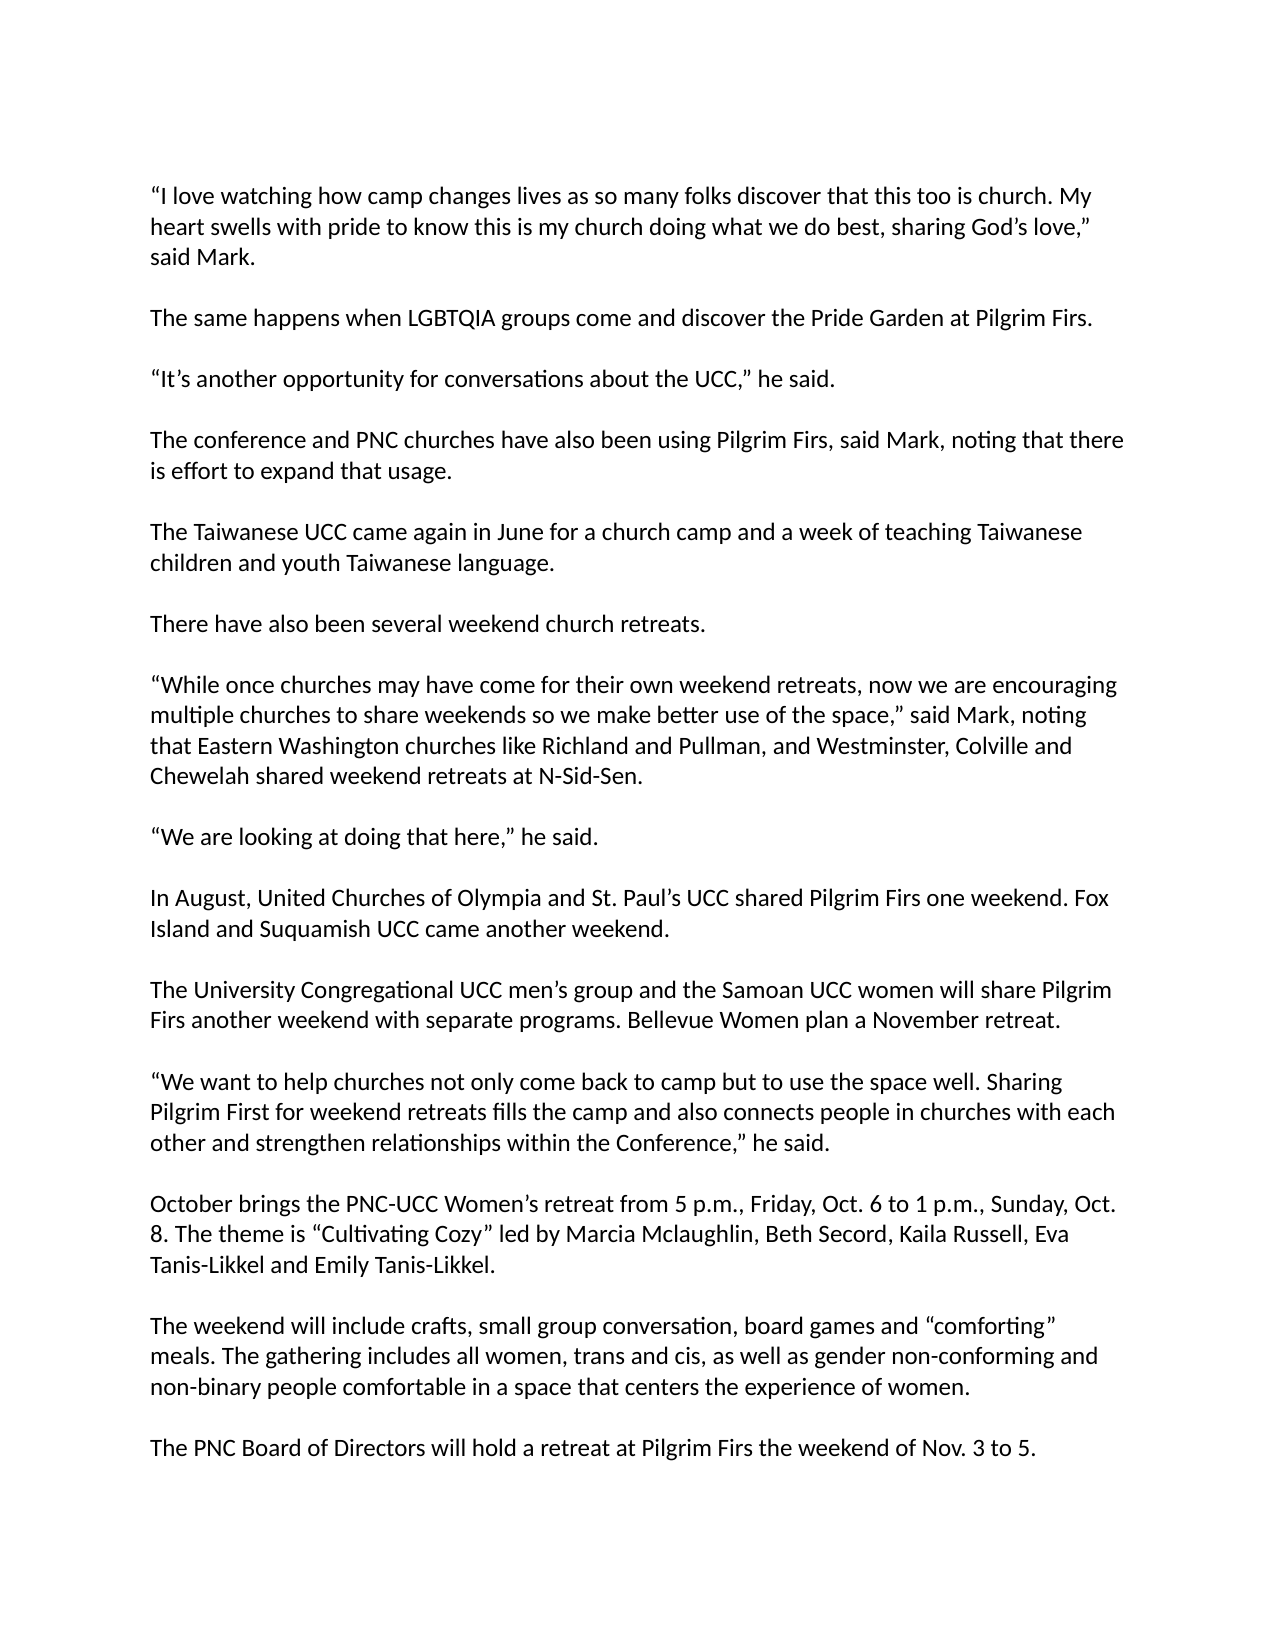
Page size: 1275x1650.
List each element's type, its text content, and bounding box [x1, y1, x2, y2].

text The weekend will include crafts, small group conversation, board games and “comforting” meals. The gathering includes all women, trans and cis, as well as gender non-conforming and non-binary people comfortable in a space that centers the experience of women. [150, 1310, 1125, 1401]
text “It’s another opportunity for conversations about the UCC,” he said. [150, 364, 1125, 394]
text In August, United Churches of Olympia and St. Paul’s UCC shared Pilgrim Firs one weekend. Fox Island and Suquamish UCC came another weekend. [150, 882, 1125, 943]
text The same happens when LGBTQIA groups come and discover the Pride Garden at Pilgrim Firs. [150, 303, 1125, 333]
text “While once churches may have come for their own weekend retreats, now we are encouraging multiple churches to share weekends so we make better use of the space,” said Mark, noting that Eastern Washington churches like Richland and Pullman, and Westminster, Colville and Chewelah shared weekend retreats at N-Sid-Sen. [150, 669, 1125, 791]
text The Taiwanese UCC came again in June for a church camp and a week of teaching Taiwanese children and youth Taiwanese language. [150, 516, 1125, 577]
text “We want to help churches not only come back to camp but to use the space well. Sharing Pilgrim First for weekend retreats fills the camp and also connects people in churches with each other and strengthen relationships within the Conference,” he said. [150, 1066, 1125, 1157]
text The University Congregational UCC men’s group and the Samoan UCC women will share Pilgrim Firs another weekend with separate programs. Bellevue Women plan a November retreat. [150, 974, 1125, 1035]
text The PNC Board of Directors will hold a retreat at Pilgrim Firs the weekend of Nov. 3 to 5. [150, 1432, 1125, 1462]
text The conference and PNC churches have also been using Pilgrim Firs, said Mark, noting that there is effort to expand that usage. [150, 425, 1125, 486]
text October brings the PNC-UCC Women’s retreat from 5 p.m., Friday, Oct. 6 to 1 p.m., Sunday, Oct. 8. The theme is “Cultivating Cozy” led by Marcia Mclaughlin, Beth Secord, Kaila Russell, Eva Tanis-Likkel and Emily Tanis-Likkel. [150, 1188, 1125, 1279]
text “I love watching how camp changes lives as so many folks discover that this too is church. My heart swells with pride to know this is my church doing what we do best, sharing God’s love,” said Mark. [150, 181, 1125, 272]
text “We are looking at doing that here,” he said. [150, 821, 1125, 852]
text There have also been several weekend church retreats. [150, 608, 1125, 638]
